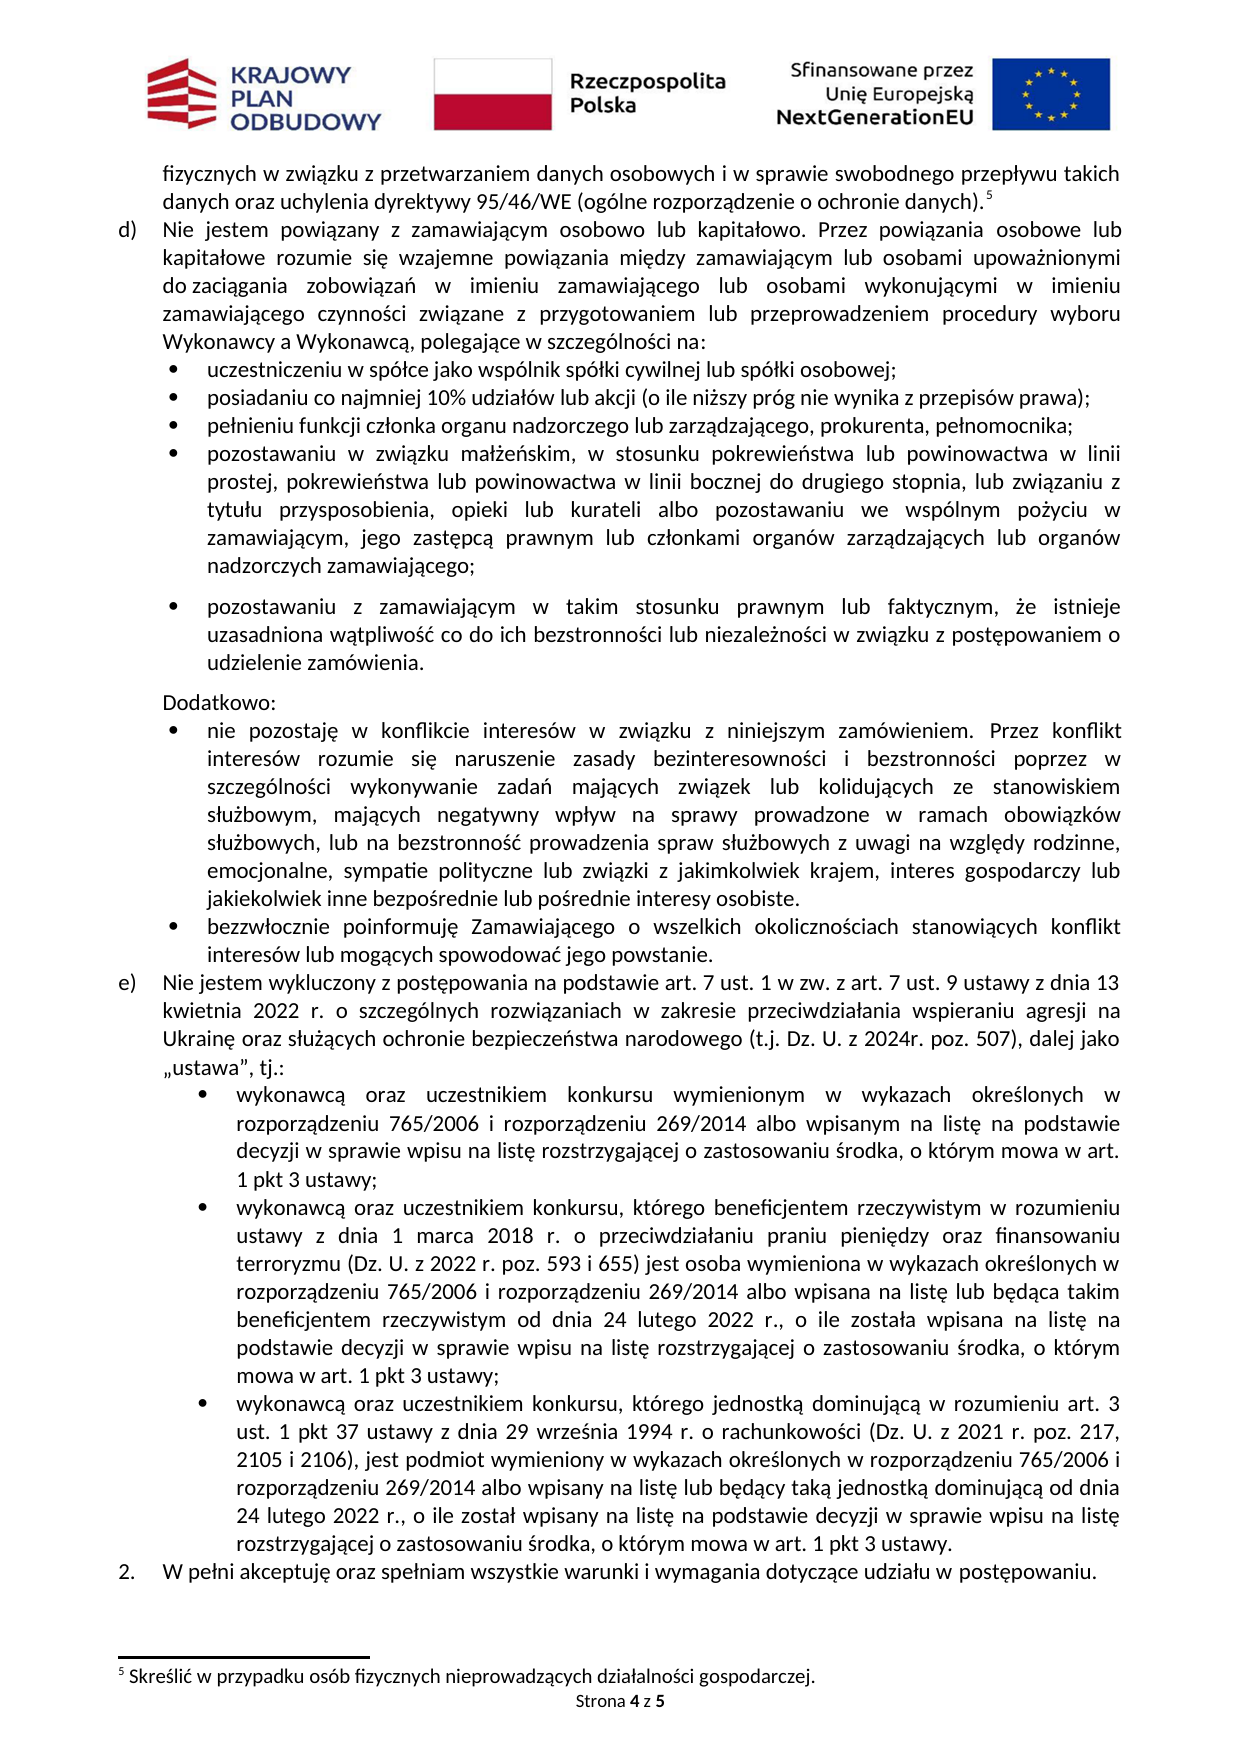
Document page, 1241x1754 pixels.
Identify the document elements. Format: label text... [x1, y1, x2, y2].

list Nie jestem wykluczony z postępowania na podstawie art. 7 ust. 1 w zw. z art. 7 ust. 9 ustawy z dnia 13 kwietnia 2022 r. o szczególnych rozwiązaniach w zakresie przeciwdziałania wspieraniu agresji na Ukrainę oraz służących ochronie bezpieczeństwa narodowego (t.j. Dz. U. z 2024r. poz. 507), dalej jako „ustawa”, tj.: [118, 968, 1122, 1081]
picture [118, 35, 1123, 159]
list Nie jestem powiązany z zamawiającym osobowo lub kapitałowo. Przez powiązania osobowe lub kapitałowe rozumie się wzajemne powiązania między zamawiającym lub osobami upoważnionymi do zaciągania zobowiązań w imieniu zamawiającego lub osobami wykonującymi w imieniu zamawiającego czynności związane z przygotowaniem lub przeprowadzeniem procedury wyboru Wykonawcy a Wykonawcą, polegające w szczególności na: [118, 215, 1122, 355]
list posiadaniu co najmniej 10% udziałów lub akcji (o ile niższy próg nie wynika z przepisów prawa); [169, 383, 1122, 411]
list pozostawaniu z zamawiającym w takim stosunku prawnym lub faktycznym, że istnieje uzasadniona wątpliwość co do ich bezstronności lub niezależności w związku z postępowaniem o udzielenie zamówienia. [169, 592, 1122, 676]
list nie pozostaję w konflikcie interesów w związku z niniejszym zamówieniem. Przez konflikt interesów rozumie się naruszenie zasady bezinteresowności i bezstronności poprzez w szczególności wykonywanie zadań mających związek lub kolidujących ze stanowiskiem służbowym, mających negatywny wpływ na sprawy prowadzone w ramach obowiązków służbowych, lub na bezstronność prowadzenia spraw służbowych z uwagi na względy rodzinne, emocjonalne, sympatie polityczne lub związki z jakimkolwiek krajem, interes gospodarczy lub jakiekolwiek inne bezpośrednie lub pośrednie interesy osobiste. [169, 716, 1122, 912]
list wykonawcą oraz uczestnikiem konkursu wymienionym w wykazach określonych w rozporządzeniu 765/2006 i rozporządzeniu 269/2014 albo wpisanym na listę na podstawie decyzji w sprawie wpisu na listę rozstrzygającej o zastosowaniu środka, o którym mowa w art. 1 pkt 3 ustawy; [199, 1081, 1122, 1193]
text Dodatkowo: [162, 688, 1122, 716]
list wykonawcą oraz uczestnikiem konkursu, którego jednostką dominującą w rozumieniu art. 3 ust. 1 pkt 37 ustawy z dnia 29 września 1994 r. o rachunkowości (Dz. U. z 2021 r. poz. 217, 2105 i 2106), jest podmiot wymieniony w wykazach określonych w rozporządzeniu 765/2006 i rozporządzeniu 269/2014 albo wpisany na listę lub będący taką jednostką dominującą od dnia 24 lutego 2022 r., o ile został wpisany na listę na podstawie decyzji w sprawie wpisu na listę rozstrzygającej o zastosowaniu środka, o którym mowa w art. 1 pkt 3 ustawy. [199, 1389, 1122, 1557]
list bezzwłocznie poinformuję Zamawiającego o wszelkich okolicznościach stanowiących konflikt interesów lub mogących spowodować jego powstanie. [169, 912, 1122, 968]
list pełnieniu funkcji członka organu nadzorczego lub zarządzającego, prokurenta, pełnomocnika; [169, 411, 1122, 439]
list wykonawcą oraz uczestnikiem konkursu, którego beneficjentem rzeczywistym w rozumieniu ustawy z dnia 1 marca 2018 r. o przeciwdziałaniu praniu pieniędzy oraz finansowaniu terroryzmu (Dz. U. z 2022 r. poz. 593 i 655) jest osoba wymieniona w wykazach określonych w rozporządzeniu 765/2006 i rozporządzeniu 269/2014 albo wpisana na listę lub będąca takim beneficjentem rzeczywistym od dnia 24 lutego 2022 r., o ile została wpisana na listę na podstawie decyzji w sprawie wpisu na listę rozstrzygającej o zastosowaniu środka, o którym mowa w art. 1 pkt 3 ustawy; [199, 1193, 1122, 1389]
list W pełni akceptuję oraz spełniam wszystkie warunki i wymagania dotyczące udziału w postępowaniu. [118, 1557, 1122, 1585]
list uczestniczeniu w spółce jako wspólnik spółki cywilnej lub spółki osobowej; [169, 355, 1122, 383]
list pozostawaniu w związku małżeńskim, w stosunku pokrewieństwa lub powinowactwa w linii prostej, pokrewieństwa lub powinowactwa w linii bocznej do drugiego stopnia, lub związaniu z tytułu przysposobienia, opieki lub kurateli albo pozostawaniu we wspólnym pożyciu w zamawiającym, jego zastępcą prawnym lub członkami organów zarządzających lub organów nadzorczych zamawiającego; [169, 439, 1122, 579]
